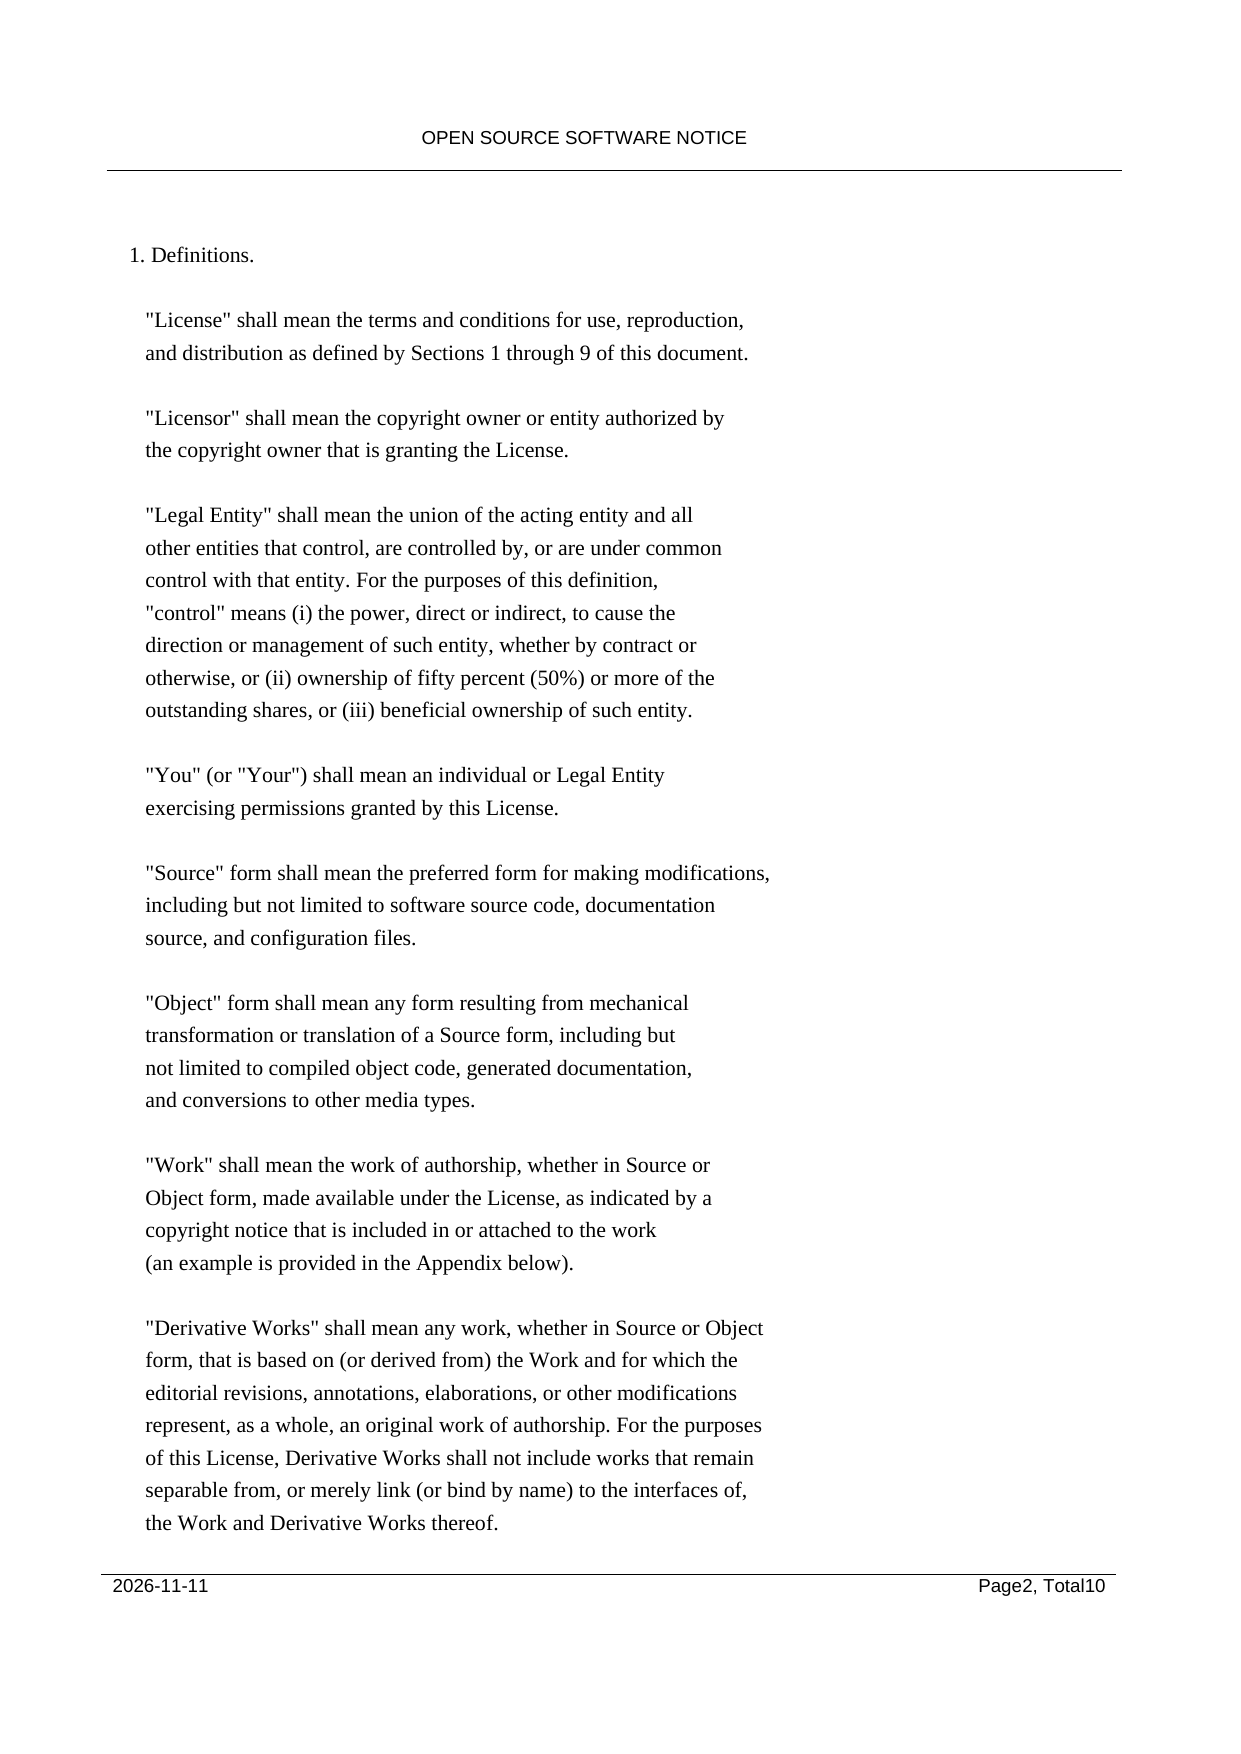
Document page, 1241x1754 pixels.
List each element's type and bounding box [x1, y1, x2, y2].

text [112, 206, 1128, 1539]
